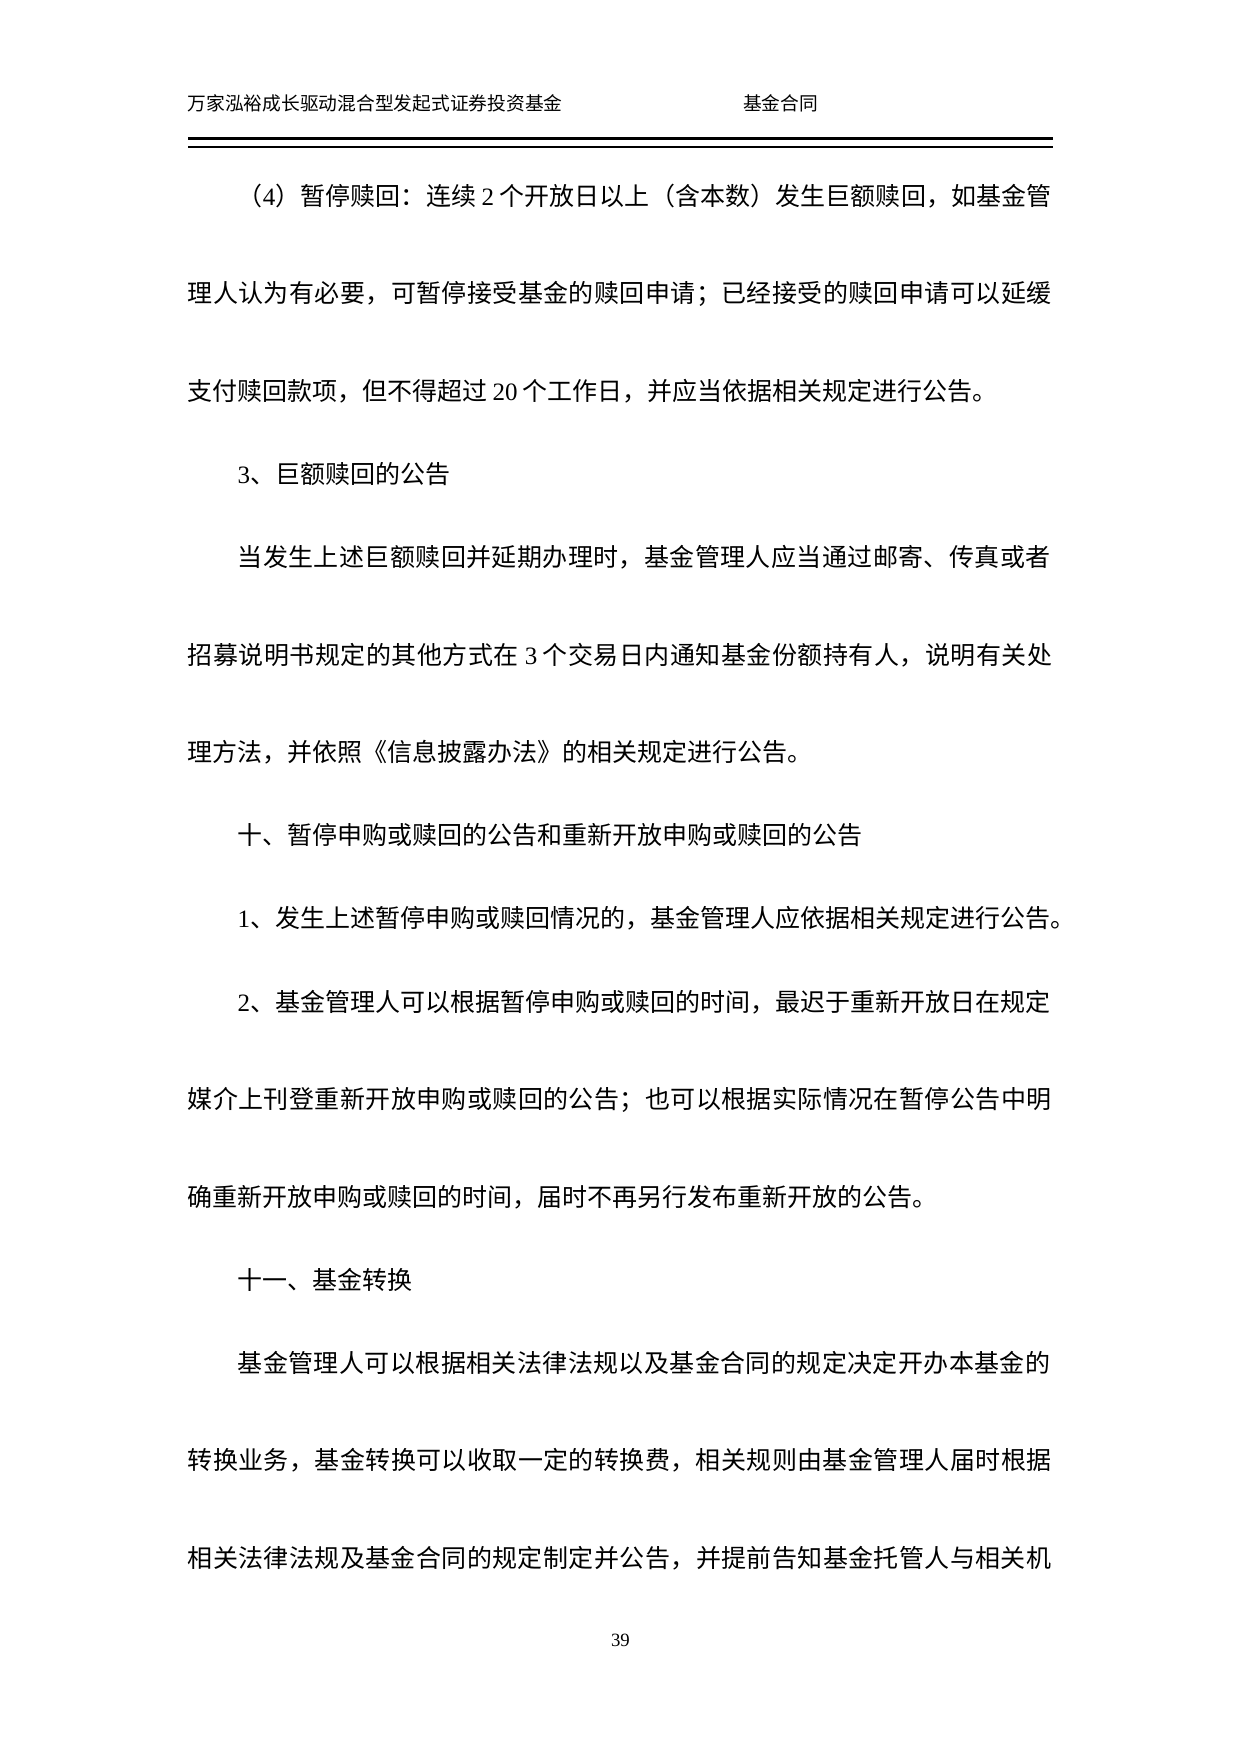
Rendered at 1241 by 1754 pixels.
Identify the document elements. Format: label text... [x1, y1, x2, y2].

text 3、巨额赎回的公告 [187, 440, 1053, 505]
text 十一、基金转换 [187, 1246, 1053, 1311]
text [187, 1329, 1053, 1589]
text （4）暂停赎回：连续2个开放日以上（含本数）发生巨额赎回，如基金管理人认为有必要，可暂停接受基金的赎回申请；已经接受的赎回申请可以延缓支付赎回款项，但不得超过20个工作日，并应当依据相关规定进行公告。 [187, 162, 1053, 422]
text 1、发生上述暂停申购或赎回情况的，基金管理人应依据相关规定进行公告。 [187, 884, 1053, 949]
text 2、基金管理人可以根据暂停申购或赎回的时间，最迟于重新开放日在规定媒介上刊登重新开放申购或赎回的公告；也可以根据实际情况在暂停公告中明确重新开放申购或赎回的时间，届时不再另行发布重新开放的公告。 [187, 968, 1053, 1228]
text 当发生上述巨额赎回并延期办理时，基金管理人应当通过邮寄、传真或者招募说明书规定的其他方式在3个交易日内通知基金份额持有人，说明有关处理方法，并依照《信息披露办法》的相关规定进行公告。 [187, 523, 1053, 783]
text 十、暂停申购或赎回的公告和重新开放申购或赎回的公告 [187, 801, 1053, 866]
